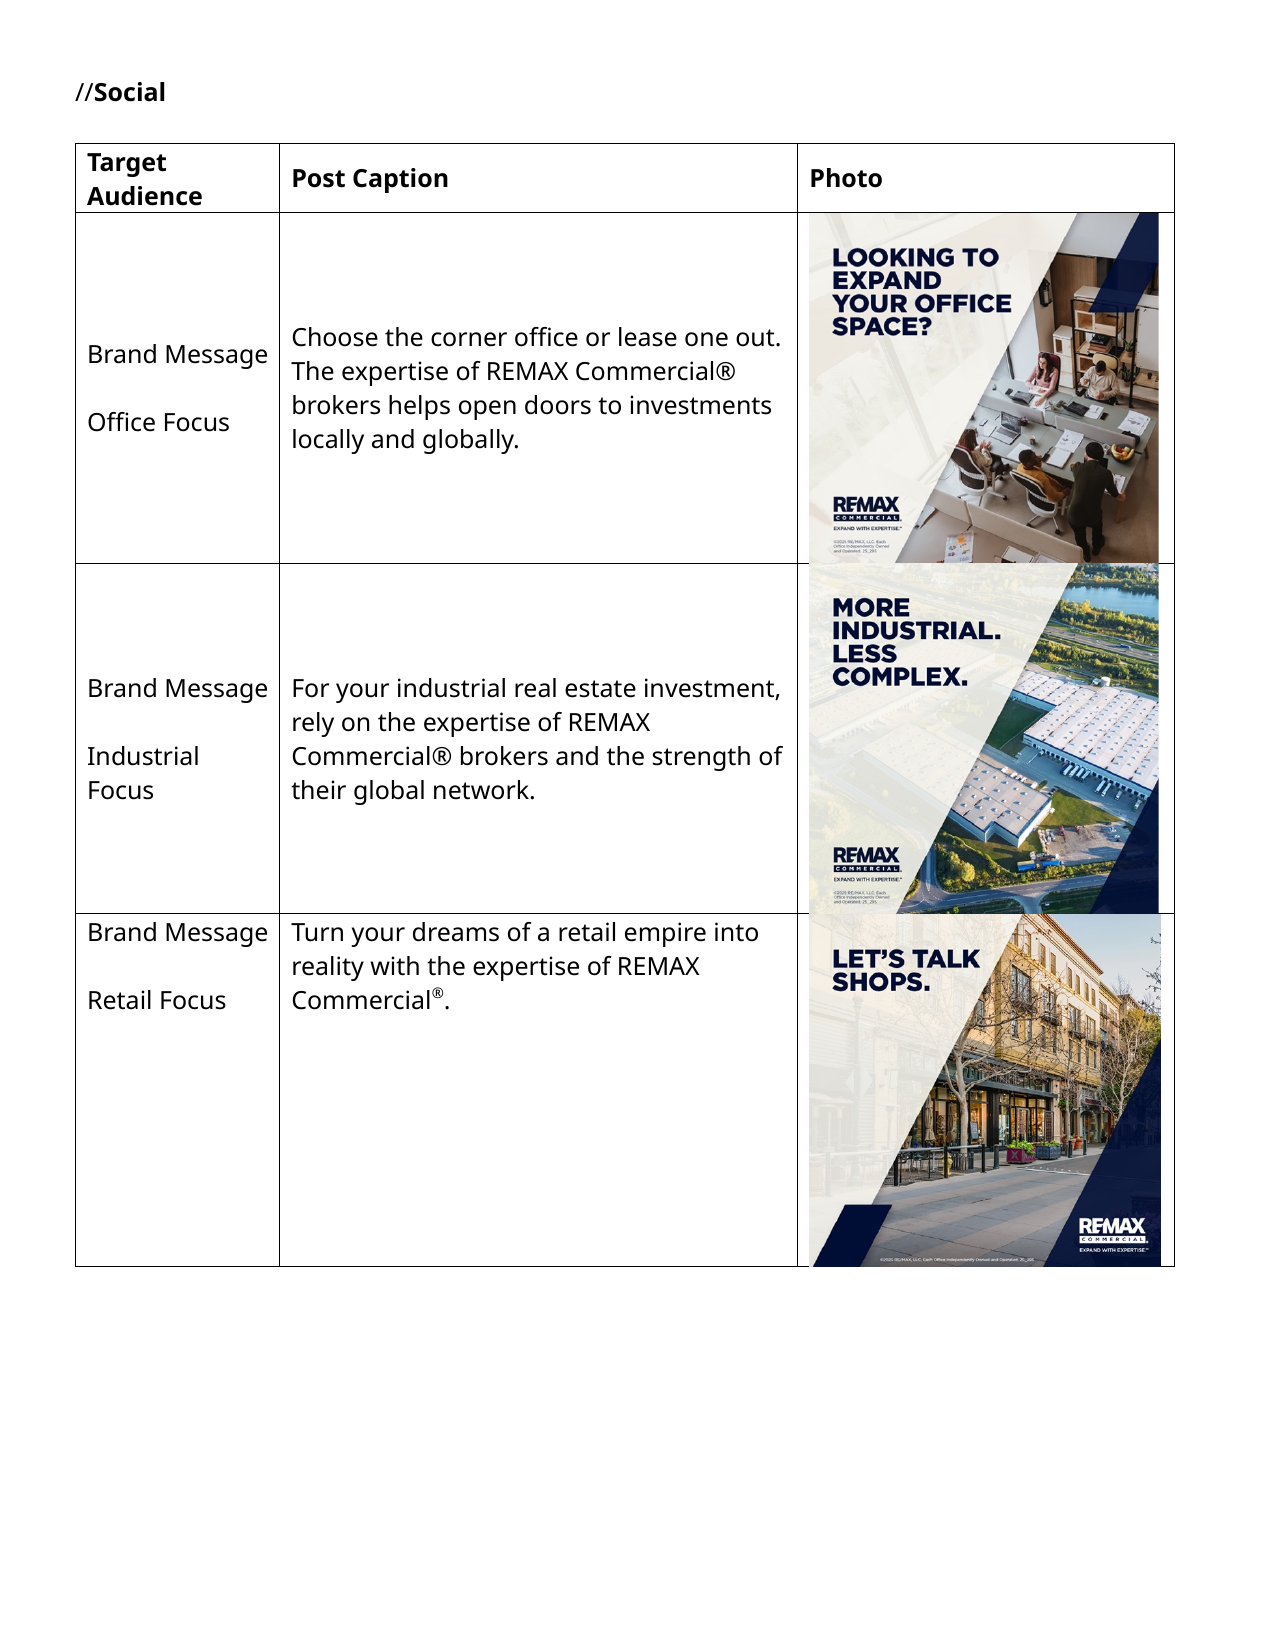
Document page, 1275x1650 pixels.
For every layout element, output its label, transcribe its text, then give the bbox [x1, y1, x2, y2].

table_cell Brand Message Industrial Focus [76, 564, 279, 913]
picture [809, 213, 1161, 1267]
table_cell Choose the corner office or lease one out. The expertise of REMAX Commercial® brokers helps open doors to investments locally and globally. [280, 213, 797, 563]
table_cell For your industrial real estate investment, rely on the expertise of REMAX Commercial® brokers and the strength of their global network. [280, 564, 797, 913]
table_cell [76, 914, 279, 1266]
table_header Photo [798, 144, 1174, 212]
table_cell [280, 914, 797, 1266]
table_cell Brand Message Office Focus [76, 213, 279, 563]
table_cell [1161, 914, 1174, 1266]
table_header Target Audience [76, 144, 279, 212]
table_cell [798, 213, 809, 563]
text //Social [75, 75, 1200, 109]
table_cell [1159, 213, 1174, 563]
table_header Post Caption [280, 144, 797, 212]
table_cell [798, 914, 809, 1266]
table_cell [1159, 564, 1174, 913]
table_cell [798, 564, 809, 913]
